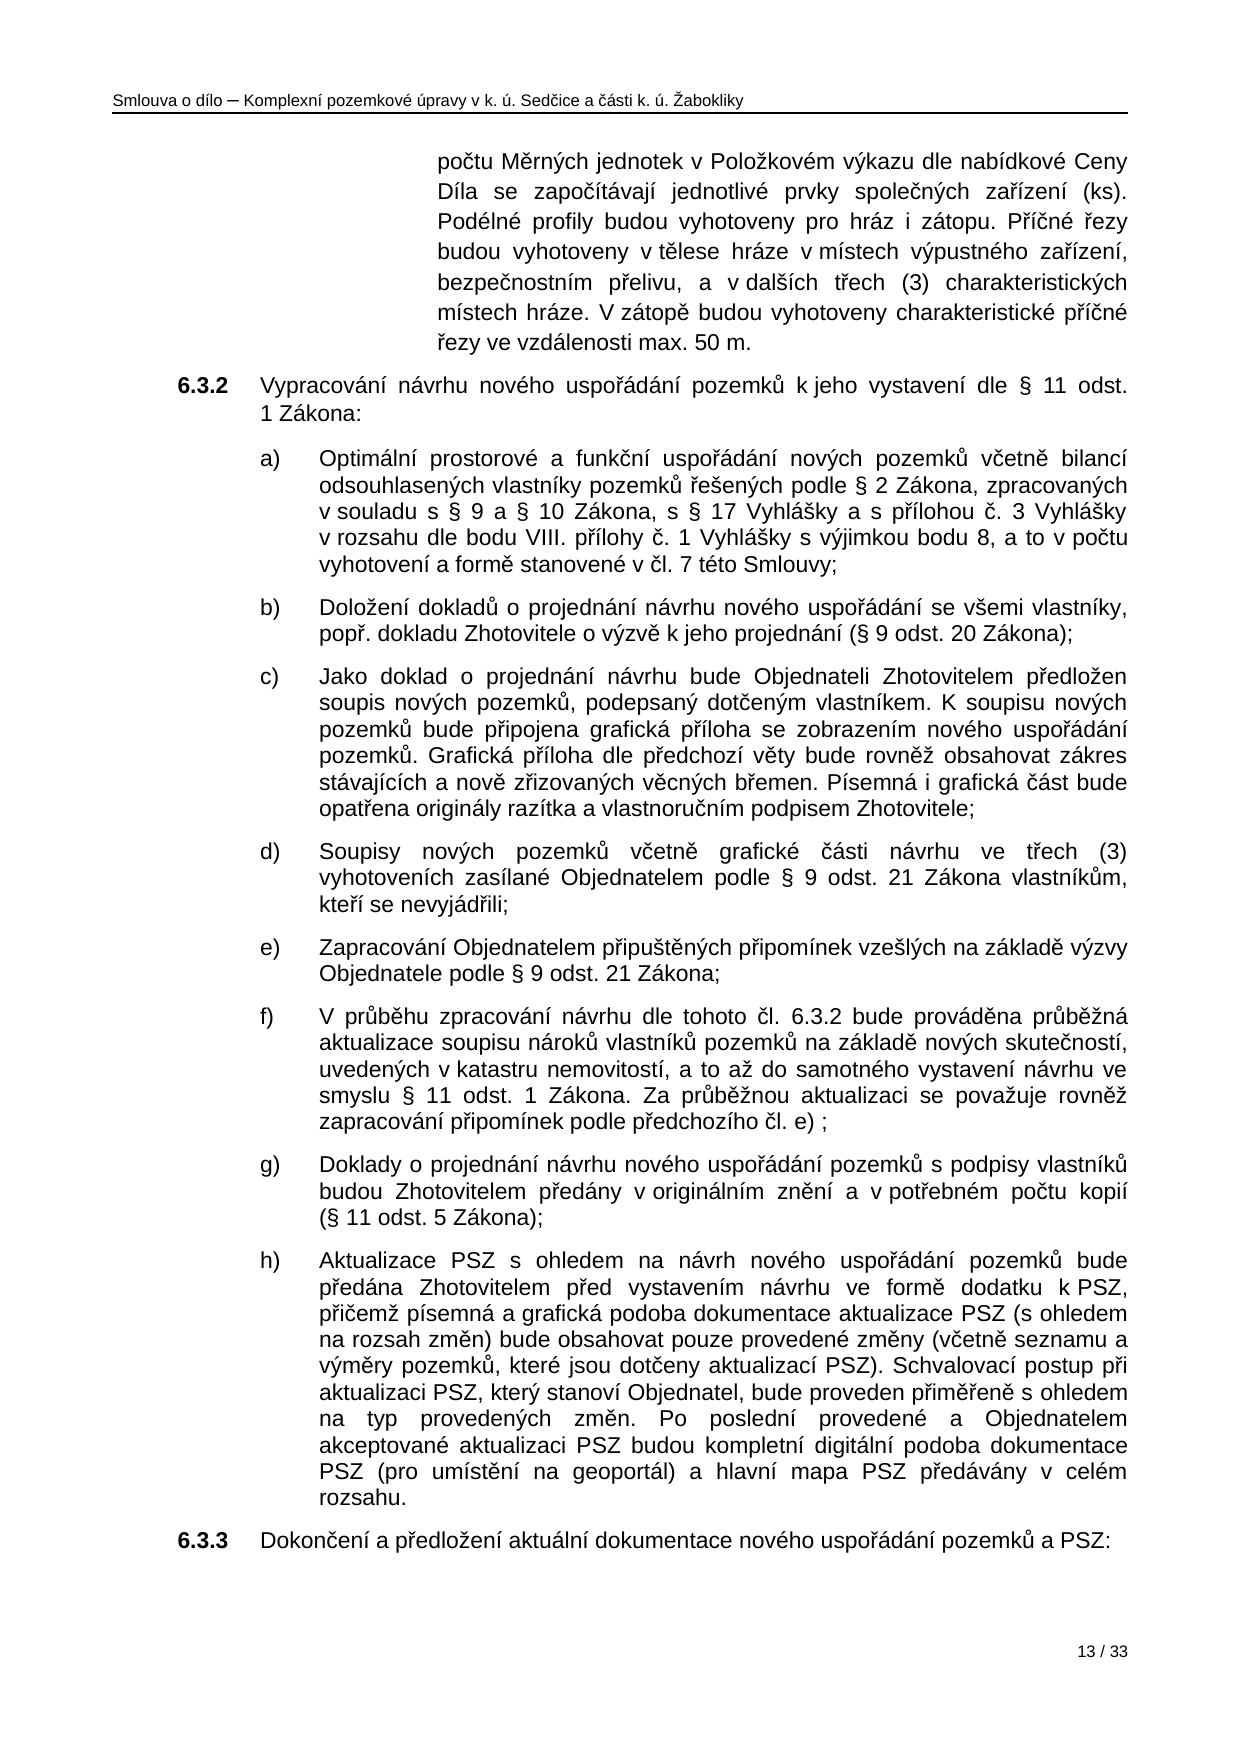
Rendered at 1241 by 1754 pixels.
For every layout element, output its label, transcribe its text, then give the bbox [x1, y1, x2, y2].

list V průběhu zpracování návrhu dle tohoto čl. 6.3.2 bude prováděna průběžná aktualizace soupisu nároků vlastníků pozemků na základě nových skutečností, uvedených v katastru nemovitostí, a to až do samotného vystavení návrhu ve smyslu § 11 odst. 1 Zákona. Za průběžnou aktualizaci se považuje rovněž zapracování připomínek podle předchozího čl. e) ; [260, 1003, 1128, 1135]
list Aktualizace PSZ s ohledem na návrh nového uspořádání pozemků bude předána Zhotovitelem před vystavením návrhu ve formě dodatku k PSZ, přičemž písemná a grafická podoba dokumentace aktualizace PSZ (s ohledem na rozsah změn) bude obsahovat pouze provedené změny (včetně seznamu a výměry pozemků, které jsou dotčeny aktualizací PSZ). Schvalovací postup při aktualizaci PSZ, který stanoví Objednatel, bude proveden přiměřeně s ohledem na typ provedených změn. Po poslední provedené a Objednatelem akceptované aktualizaci PSZ budou kompletní digitální podoba dokumentace PSZ (pro umístění na geoportál) a hlavní mapa PSZ předávány v celém rozsahu. [260, 1247, 1128, 1511]
list Optimální prostorové a funkční uspořádání nových pozemků včetně bilancí odsouhlasených vlastníky pozemků řešených podle § 2 Zákona, zpracovaných v souladu s § 9 a § 10 Zákona, s § 17 Vyhlášky a s přílohou č. 3 Vyhlášky v rozsahu dle bodu VIII. přílohy č. 1 Vyhlášky s výjimkou bodu 8, a to v počtu vyhotovení a formě stanovené v čl. 7 této Smlouvy; [260, 445, 1128, 577]
list Doložení dokladů o projednání návrhu nového uspořádání se všemi vlastníky, popř. dokladu Zhotovitele o výzvě k jeho projednání (§ 9 odst. 20 Zákona); [260, 594, 1128, 646]
list Jako doklad o projednání návrhu bude Objednateli Zhotovitelem předložen soupis nových pozemků, podepsaný dotčeným vlastníkem. K soupisu nových pozemků bude připojena grafická příloha se zobrazením nového uspořádání pozemků. Grafická příloha dle předchozí věty bude rovněž obsahovat zákres stávajících a nově zřizovaných věcných břemen. Písemná i grafická část bude opatřena originály razítka a vlastnoručním podpisem Zhotovitele; [260, 663, 1128, 821]
text Vypracování návrhu nového uspořádání pozemků k jeho vystavení dle § 11 odst. 1 Zákona: [177, 372, 1128, 426]
list Soupisy nových pozemků včetně grafické části návrhu ve třech (3) vyhotoveních zasílané Objednatelem podle § 9 odst. 21 Zákona vlastníkům, kteří se nevyjádřili; [260, 838, 1128, 917]
text Dokončení a předložení aktuální dokumentace nového uspořádání pozemků a PSZ: [177, 1527, 1128, 1554]
list Zapracování Objednatelem připuštěných připomínek vzešlých na základě výzvy Objednatele podle § 9 odst. 21 Zákona; [260, 933, 1128, 986]
list Doklady o projednání návrhu nového uspořádání pozemků s podpisy vlastníků budou Zhotovitelem předány v originálním znění a v potřebném počtu kopií (§ 11 odst. 5 Zákona); [260, 1151, 1128, 1230]
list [334, 148, 1128, 355]
